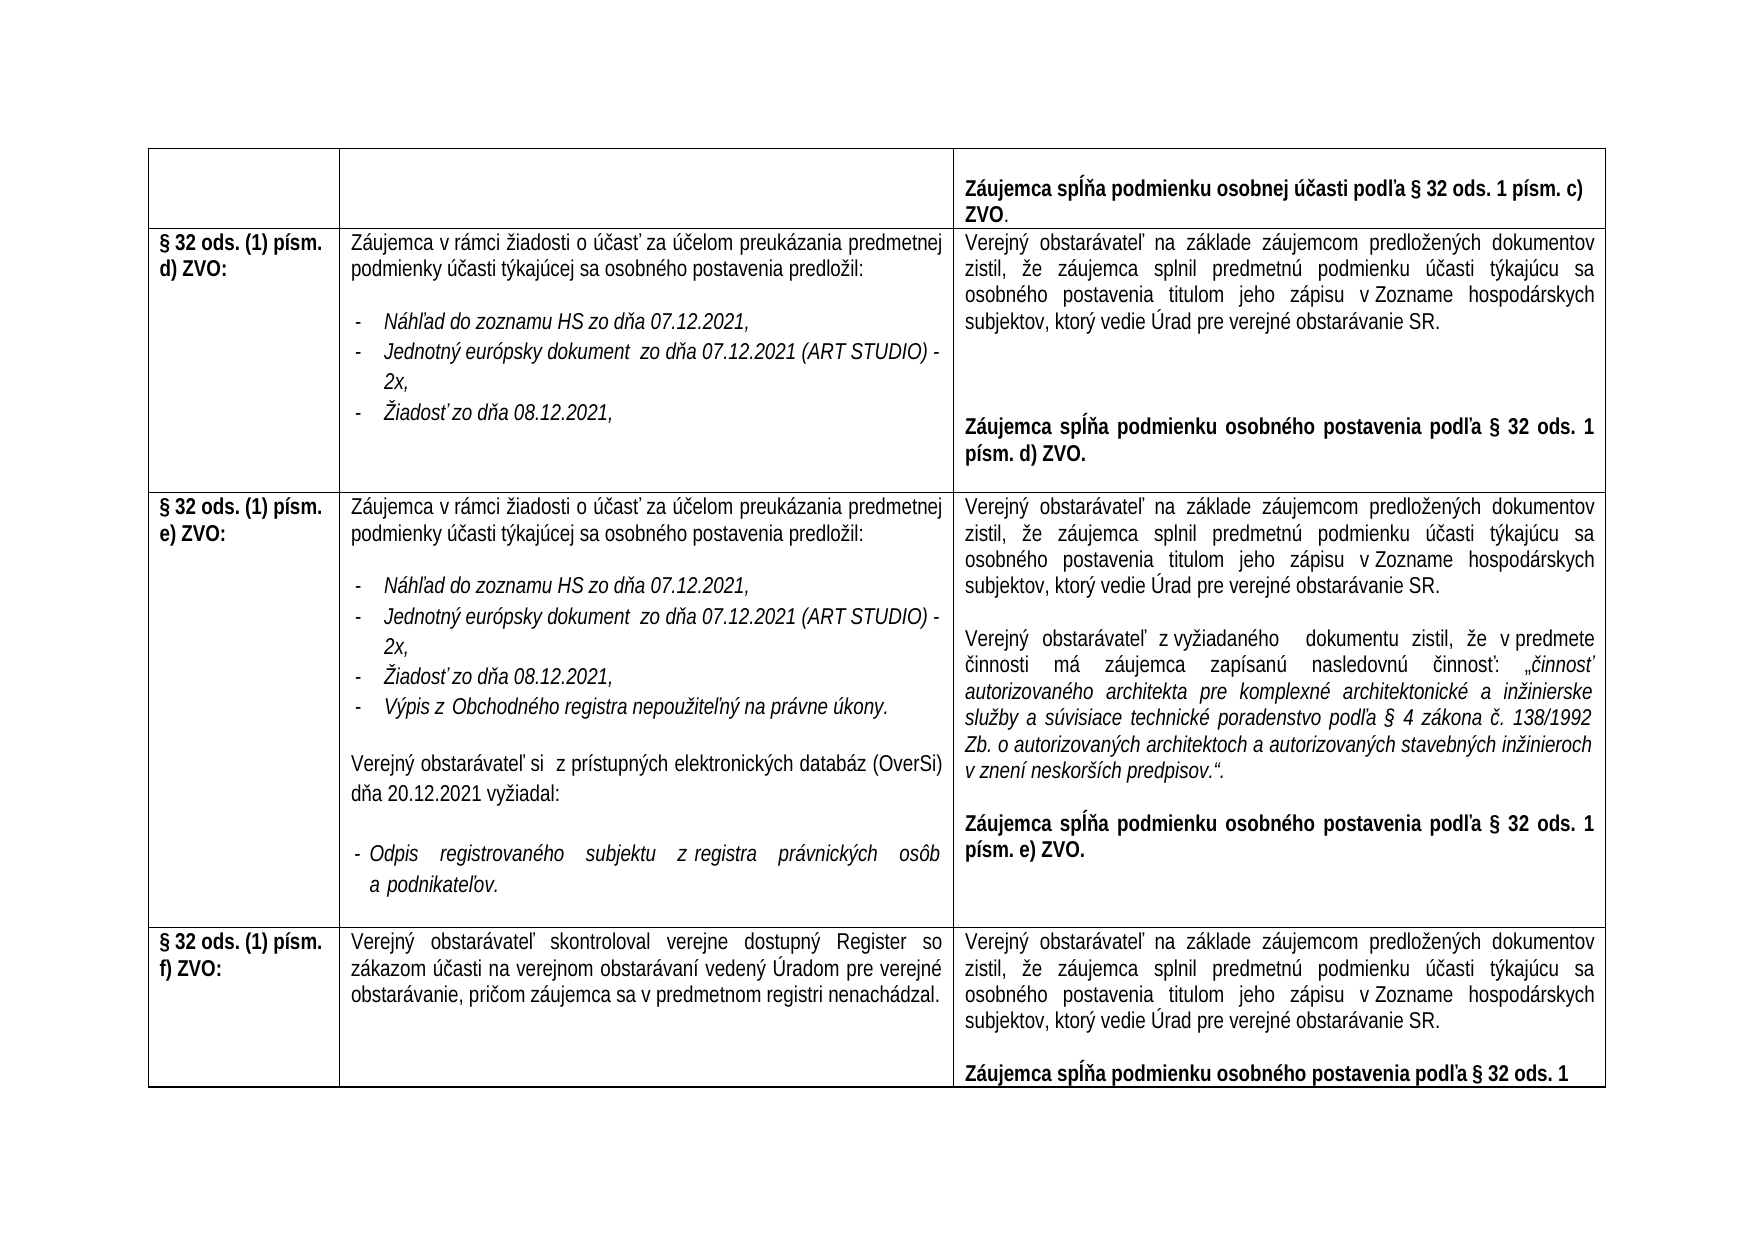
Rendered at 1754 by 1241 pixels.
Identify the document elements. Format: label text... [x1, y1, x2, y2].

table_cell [954, 928, 1605, 1086]
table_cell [340, 928, 953, 1086]
table_cell Záujemca v rámci žiadosti o účasť za účelom preukázania predmetnej podmienky účasti týkajúcej sa osobného postavenia predložil: Náhľad do zoznamu HS zo dňa 07.12.2021, Jednotný európsky dokument zo dňa 07.12.2021 (ART STUDIO) -2x, Žiadosť zo dňa 08.12.2021, [340, 229, 953, 492]
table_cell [340, 149, 953, 228]
table_cell Verejný obstarávateľ na základe záujemcom predložených dokumentov zistil, že záujemca splnil predmetnú podmienku účasti týkajúcu sa osobného postavenia titulom jeho zápisu v Zozname hospodárskych subjektov, ktorý vedie Úrad pre verejné obstarávanie SR. Verejný obstarávateľ z vyžiadaného dokumentu zistil, že v predmete činnosti má záujemca zapísanú nasledovnú činnosť: „činnosť autorizovaného architekta pre komplexné architektonické a inžinierske služby a súvisiace technické poradenstvo podľa § 4 zákona č. 138/1992 Zb. o autorizovaných architektoch a autorizovaných stavebných inžinieroch v znení neskorších predpisov.“. Záujemca spĺňa podmienku osobného postavenia podľa § 32 ods. 1 písm. e) ZVO. [954, 493, 1605, 927]
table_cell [149, 928, 339, 1086]
table_cell § 32 ods. (1) písm. d) ZVO: [149, 229, 339, 492]
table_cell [954, 149, 1605, 228]
table_cell Záujemca v rámci žiadosti o účasť za účelom preukázania predmetnej podmienky účasti týkajúcej sa osobného postavenia predložil: Náhľad do zoznamu HS zo dňa 07.12.2021, Jednotný európsky dokument zo dňa 07.12.2021 (ART STUDIO) -2x, Žiadosť zo dňa 08.12.2021, Výpis z Obchodného registra nepoužiteľný na právne úkony. Verejný obstarávateľ si z prístupných elektronických databáz (OverSi) dňa 20.12.2021 vyžiadal: Odpis registrovaného subjektu z registra právnických osôb a podnikateľov. [340, 493, 953, 927]
table_cell Verejný obstarávateľ na základe záujemcom predložených dokumentov zistil, že záujemca splnil predmetnú podmienku účasti týkajúcu sa osobného postavenia titulom jeho zápisu v Zozname hospodárskych subjektov, ktorý vedie Úrad pre verejné obstarávanie SR. Záujemca spĺňa podmienku osobného postavenia podľa § 32 ods. 1 písm. d) ZVO. [954, 229, 1605, 492]
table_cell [149, 149, 339, 228]
table_cell § 32 ods. (1) písm. e) ZVO: [149, 493, 339, 927]
